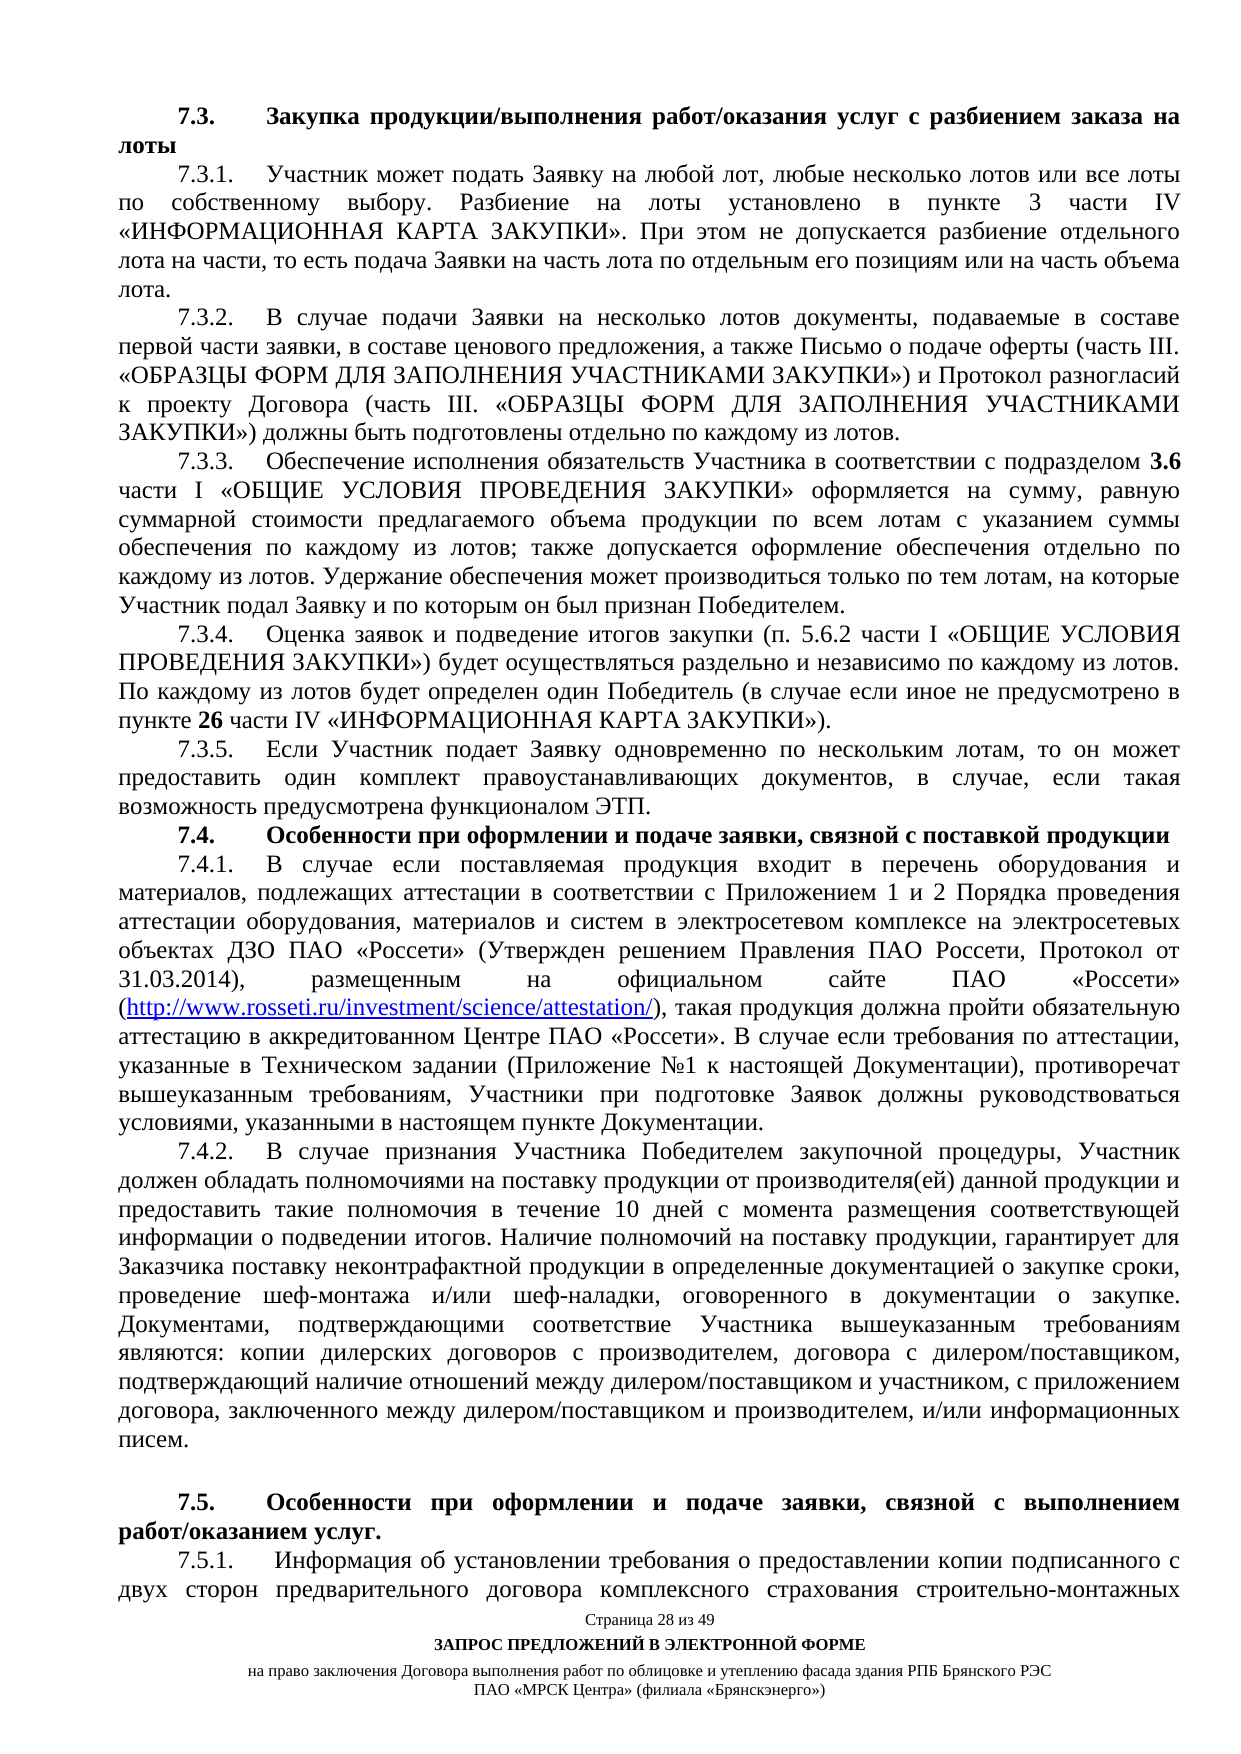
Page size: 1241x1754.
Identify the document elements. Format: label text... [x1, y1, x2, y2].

subtitle Обеспечение исполнения обязательств Участника в соответствии с подразделом 3.6 части I «ОБЩИЕ УСЛОВИЯ ПРОВЕДЕНИЯ ЗАКУПКИ» оформляется на сумму, равную суммарной стоимости предлагаемого объема продукции по всем лотам с указанием суммы обеспечения по каждому из лотов; также допускается оформление обеспечения отдельно по каждому из лотов. Удержание обеспечения может производиться только по тем лотам, на которые Участник подал Заявку и по которым он был признан Победителем. [118, 446, 1181, 619]
subtitle В случае признания Участника Победителем закупочной процедуры, Участник должен обладать полномочиями на поставку продукции от производителя(ей) данной продукции и предоставить такие полномочия в течение 10 дней с момента размещения соответствующей информации о подведении итогов. Наличие полномочий на поставку продукции, гарантирует для Заказчика поставку неконтрафактной продукции в определенные документацией о закупке сроки, проведение шеф-монтажа и/или шеф-наладки, оговоренного в документации о закупке. Документами, подтверждающими соответствие Участника вышеуказанным требованиям являются: копии дилерских договоров с производителем, договора с дилером/поставщиком, подтверждающий наличие отношений между дилером/поставщиком и участником, с приложением договора, заключенного между дилером/поставщиком и производителем, и/или информационных писем. [118, 1136, 1181, 1452]
subtitle Закупка продукции/выполнения работ/оказания услуг с разбиением заказа на лоты [118, 101, 1181, 159]
subtitle Особенности при оформлении и подаче заявки, связной с выполнением работ/оказанием услуг. [118, 1487, 1181, 1545]
subtitle Если Участник подает Заявку одновременно по нескольким лотам, то он может предоставить один комплект правоустанавливающих документов, в случае, если такая возможность предусмотрена функционалом ЭТП. [118, 734, 1181, 820]
subtitle В случае подачи Заявки на несколько лотов документы, подаваемые в составе первой части заявки, в составе ценового предложения, а также Письмо о подаче оферты (часть III. «ОБРАЗЦЫ ФОРМ ДЛЯ ЗАПОЛНЕНИЯ УЧАСТНИКАМИ ЗАКУПКИ») и Протокол разногласий к проекту Договора (часть III. «ОБРАЗЦЫ ФОРМ ДЛЯ ЗАПОЛНЕНИЯ УЧАСТНИКАМИ ЗАКУПКИ») должны быть подготовлены отдельно по каждому из лотов. [118, 302, 1181, 446]
subtitle Особенности при оформлении и подаче заявки, связной с поставкой продукции [118, 820, 1181, 849]
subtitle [118, 1545, 1181, 1602]
subtitle В случае если поставляемая продукция входит в перечень оборудования и материалов, подлежащих аттестации в соответствии с Приложением 1 и 2 Порядка проведения аттестации оборудования, материалов и систем в электросетевом комплексе на электросетевых объектах ДЗО ПАО «Россети» (Утвержден решением Правления ПАО Россети, Протокол от 31.03.2014), размещенным на официальном сайте ПАО «Россети» (http://www.rosseti.ru/investment/science/attestation/), такая продукция должна пройти обязательную аттестацию в аккредитованном Центре ПАО «Россети». В случае если требования по аттестации, указанные в Техническом задании (Приложение №1 к настоящей Документации), противоречат вышеуказанным требованиям, Участники при подготовке Заявок должны руководствоваться условиями, указанными в настоящем пункте Документации. [118, 849, 1181, 1136]
subtitle Оценка заявок и подведение итогов закупки (п. 5.6.2 части I «ОБЩИЕ УСЛОВИЯ ПРОВЕДЕНИЯ ЗАКУПКИ») будет осуществляться раздельно и независимо по каждому из лотов. По каждому из лотов будет определен один Победитель (в случае если иное не предусмотрено в пункте 26 части IV «ИНФОРМАЦИОННАЯ КАРТА ЗАКУПКИ»). [118, 619, 1181, 734]
subtitle Участник может подать Заявку на любой лот, любые несколько лотов или все лоты по собственному выбору. Разбиение на лоты установлено в пункте 3 части IV «ИНФОРМАЦИОННАЯ КАРТА ЗАКУПКИ». При этом не допускается разбиение отдельного лота на части, то есть подача Заявки на часть лота по отдельным его позициям или на часть объема лота. [118, 159, 1181, 302]
